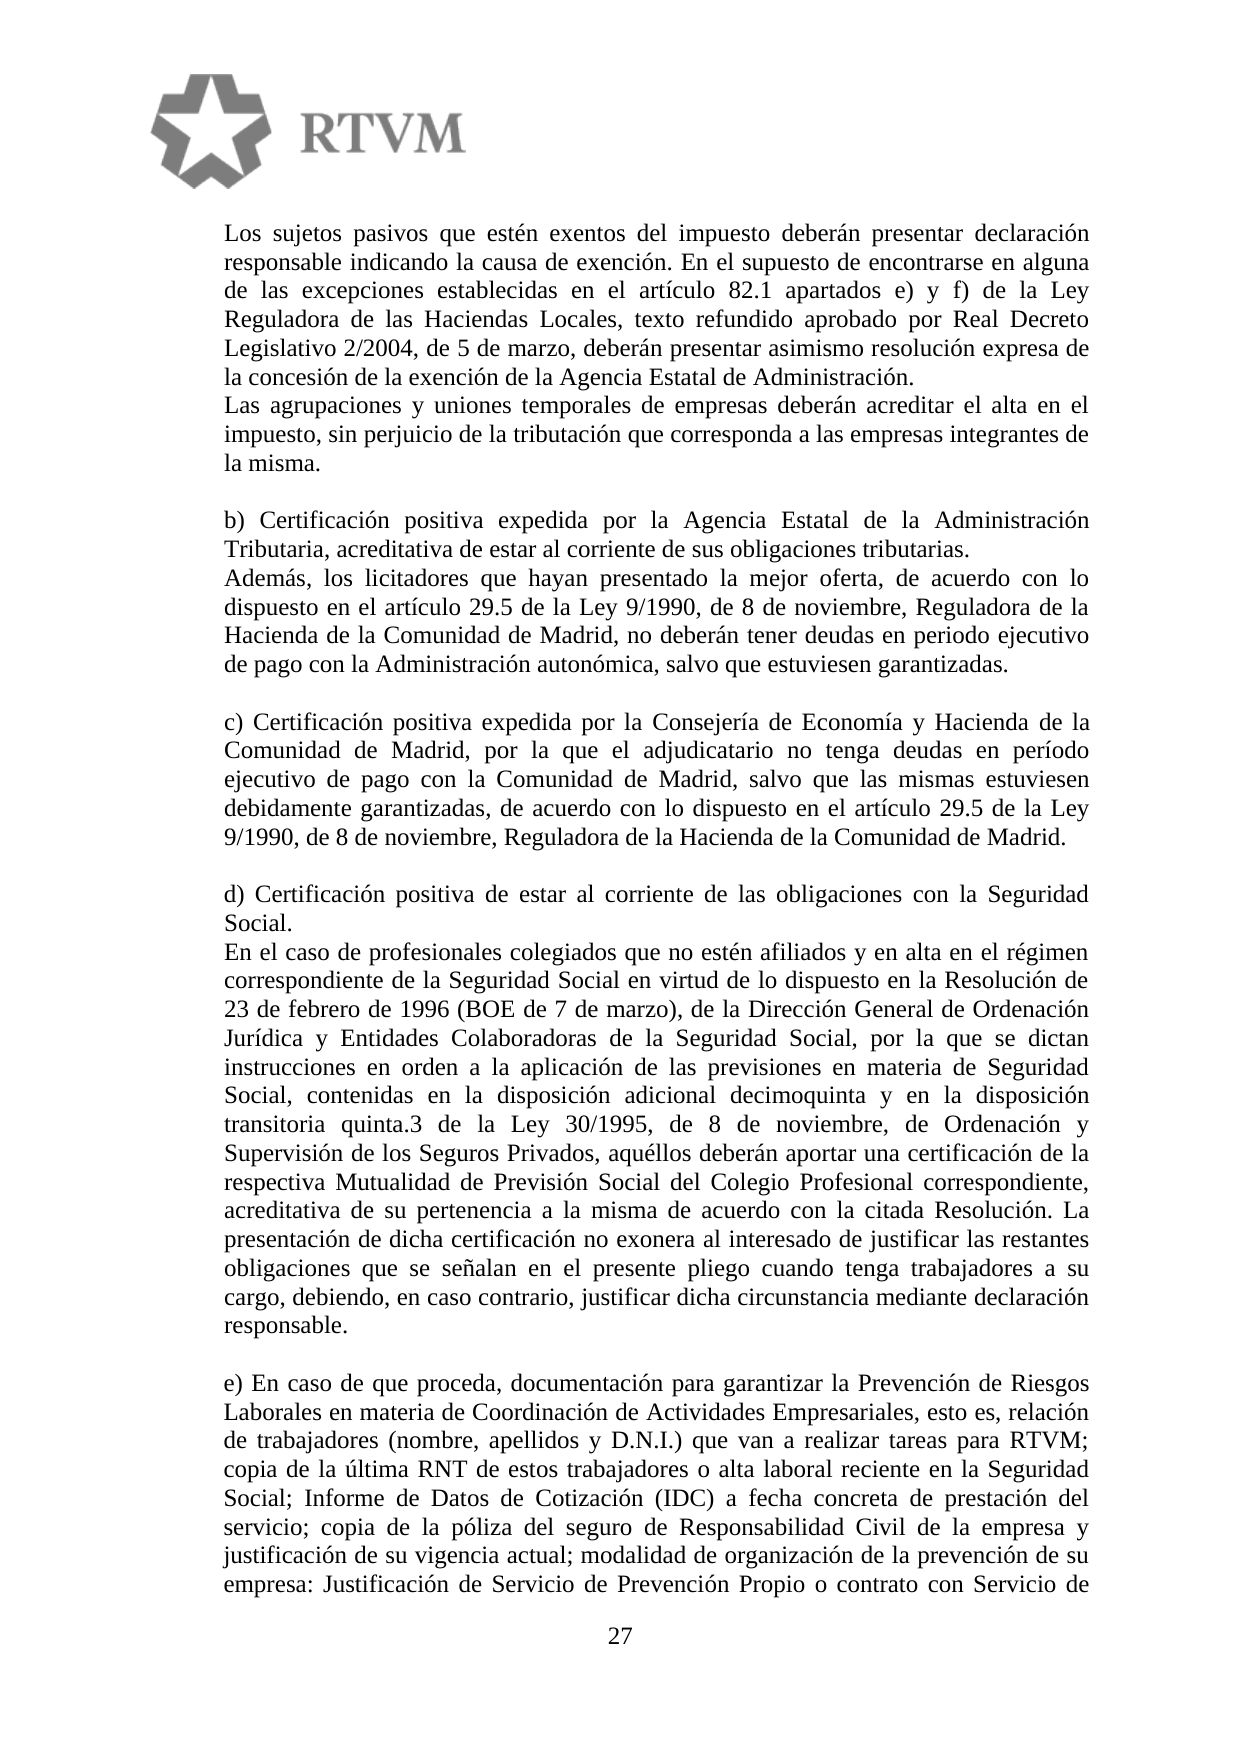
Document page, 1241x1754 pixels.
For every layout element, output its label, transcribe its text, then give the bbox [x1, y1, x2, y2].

text Además, los licitadores que hayan presentado la mejor oferta, de acuerdo con lo dispuesto en el artículo 29.5 de la Ley 9/1990, de 8 de noviembre, Reguladora de la Hacienda de la Comunidad de Madrid, no deberán tener deudas en periodo ejecutivo de pago con la Administración autonómica, salvo que estuviesen garantizadas. [224, 563, 1090, 678]
text Los sujetos pasivos que estén exentos del impuesto deberán presentar declaración responsable indicando la causa de exención. En el supuesto de encontrarse en alguna de las excepciones establecidas en el artículo 82.1 apartados e) y f) de la Ley Reguladora de las Haciendas Locales, texto refundido aprobado por Real Decreto Legislativo 2/2004, de 5 de marzo, deberán presentar asimismo resolución expresa de la concesión de la exención de la Agencia Estatal de Administración. [224, 218, 1090, 390]
text c) Certificación positiva expedida por la Consejería de Economía y Hacienda de la Comunidad de Madrid, por la que el adjudicatario no tenga deudas en período ejecutivo de pago con la Comunidad de Madrid, salvo que las mismas estuviesen debidamente garantizadas, de acuerdo con lo dispuesto en el artículo 29.5 de la Ley 9/1990, de 8 de noviembre, Reguladora de la Hacienda de la Comunidad de Madrid. [224, 707, 1090, 850]
picture [150, 74, 466, 189]
text En el caso de profesionales colegiados que no estén afiliados y en alta en el régimen correspondiente de la Seguridad Social en virtud de lo dispuesto en la Resolución de 23 de febrero de 1996 (BOE de 7 de marzo), de la Dirección General de Ordenación Jurídica y Entidades Colaboradoras de la Seguridad Social, por la que se dictan instrucciones en orden a la aplicación de las previsiones en materia de Seguridad Social, contenidas en la disposición adicional decimoquinta y en la disposición transitoria quinta.3 de la Ley 30/1995, de 8 de noviembre, de Ordenación y Supervisión de los Seguros Privados, aquéllos deberán aportar una certificación de la respectiva Mutualidad de Previsión Social del Colegio Profesional correspondiente, acreditativa de su pertenencia a la misma de acuerdo con la citada Resolución. La presentación de dicha certificación no exonera al interesado de justificar las restantes obligaciones que se señalan en el presente pliego cuando tenga trabajadores a su cargo, debiendo, en caso contrario, justificar dicha circunstancia mediante declaración responsable. [224, 937, 1090, 1339]
text b) Certificación positiva expedida por la Agencia Estatal de la Administración Tributaria, acreditativa de estar al corriente de sus obligaciones tributarias. [224, 505, 1090, 563]
text d) Certificación positiva de estar al corriente de las obligaciones con la Seguridad Social. [223, 879, 1090, 937]
text Las agrupaciones y uniones temporales de empresas deberán acreditar el alta en el impuesto, sin perjuicio de la tributación que corresponda a las empresas integrantes de la misma. [224, 390, 1090, 477]
